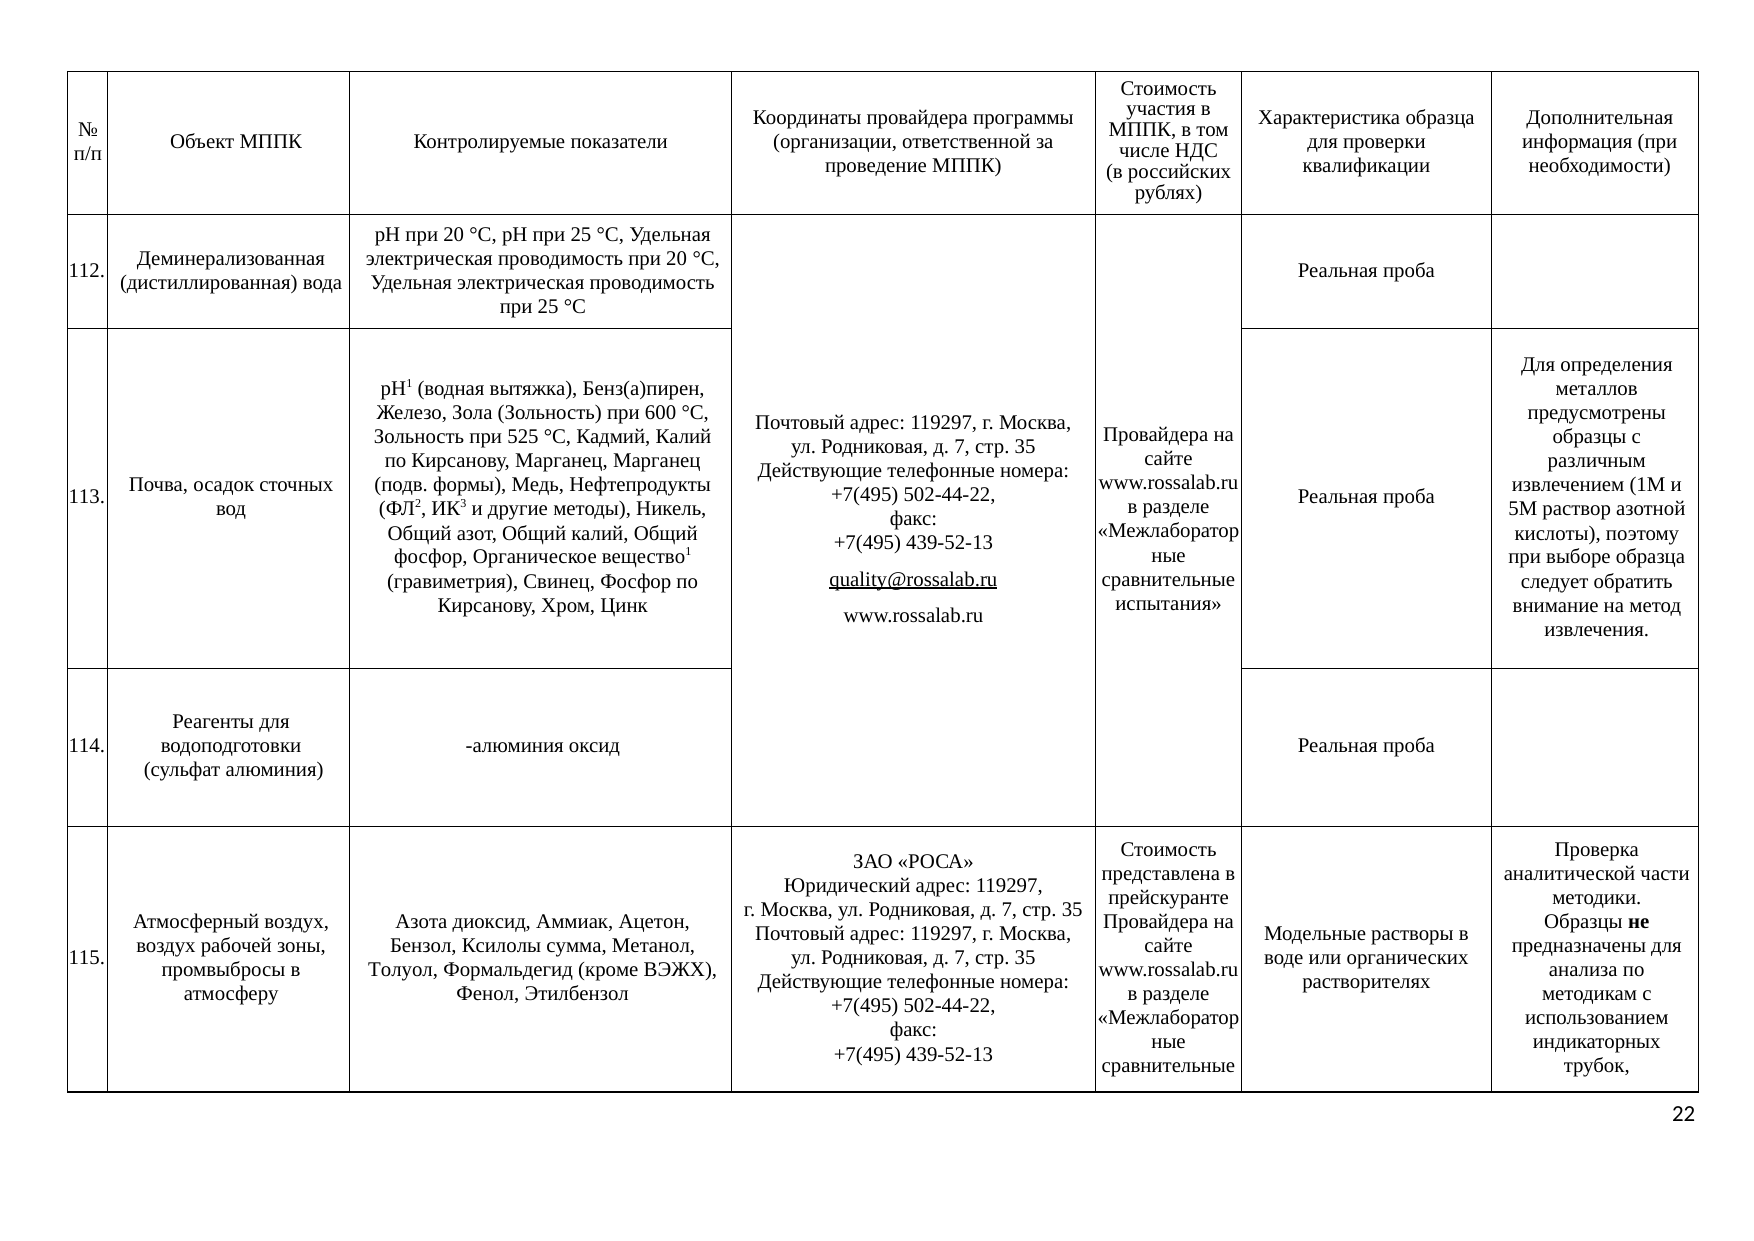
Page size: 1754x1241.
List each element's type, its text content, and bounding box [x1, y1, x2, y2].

table_cell [1492, 669, 1698, 826]
table_cell Реальная проба [1242, 329, 1491, 667]
table_cell Для определения металлов предусмотрены образцы с различным извлечением (1М и 5М раствор азотной кислоты), поэтому при выборе образца следует обратить внимание на метод извлечения. [1492, 329, 1698, 667]
table_header № п/п [68, 72, 107, 214]
table_cell Реальная проба [1242, 215, 1491, 328]
table_cell Атмосферный воздух, воздух рабочей зоны, промвыбросы в атмосферу [108, 827, 349, 1091]
table_cell -алюминия оксид [350, 669, 731, 826]
table_cell Деминерализованная (дистиллированная) вода [108, 215, 349, 328]
table_cell [1492, 215, 1698, 328]
table_cell Стоимость представлена в прейскуранте Провайдера на сайте www.rossalab.ru в разделе «Межлабораторные сравнительные испытания» [1096, 215, 1241, 826]
table_cell [68, 329, 107, 667]
table_cell [68, 827, 107, 1091]
table_header Дополнительная информация (при необходимости) [1492, 72, 1698, 214]
table_cell Стоимость представлена в прейскуранте Провайдера на сайте www.rossalab.ru в разделе «Межлабораторные сравнительные испытания» [1096, 827, 1241, 1091]
table_cell рН при , рН при , Удельная электрическая проводимость при , Удельная электрическая проводимость при [350, 215, 731, 328]
table_cell [68, 215, 107, 328]
table_header Координаты провайдера программы (организации, ответственной за проведение МППК) [732, 72, 1095, 214]
table_cell Почва, осадок сточных вод [108, 329, 349, 667]
table_header Объект МППК [108, 72, 349, 214]
table_cell Модельные растворы в воде или органических растворителях [1242, 827, 1491, 1091]
table_cell [68, 669, 107, 826]
table_cell Реагенты для водоподготовки (сульфат алюминия) [108, 669, 349, 826]
table_cell рН1 (водная вытяжка), Бенз(а)пирен, Железо, Зола (Зольность) при , Зольность при , Кадмий, Калий по Кирсанову, Марганец, Марганец (подв. формы), Медь, Нефтепродукты (ФЛ2, ИК3 и другие методы), Никель, Общий азот, Общий калий, Общий фосфор, Органическое вещество1 (гравиметрия), Свинец, Фосфор по Кирсанову, Хром, Цинк [350, 329, 731, 667]
table_header Характеристика образца для проверки квалификации [1242, 72, 1491, 214]
table_header Стоимость участия в МППК, в том числе НДС (в российских рублях) [1096, 72, 1241, 214]
table_cell Азота диоксид, Аммиак, Ацетон, Бензол, Ксилолы сумма, Метанол, Толуол, Формальдегид (кроме ВЭЖХ), Фенол, Этилбензол [350, 827, 731, 1091]
table_header Контролируемые показатели [350, 72, 731, 214]
table_cell Реальная проба [1242, 669, 1491, 826]
